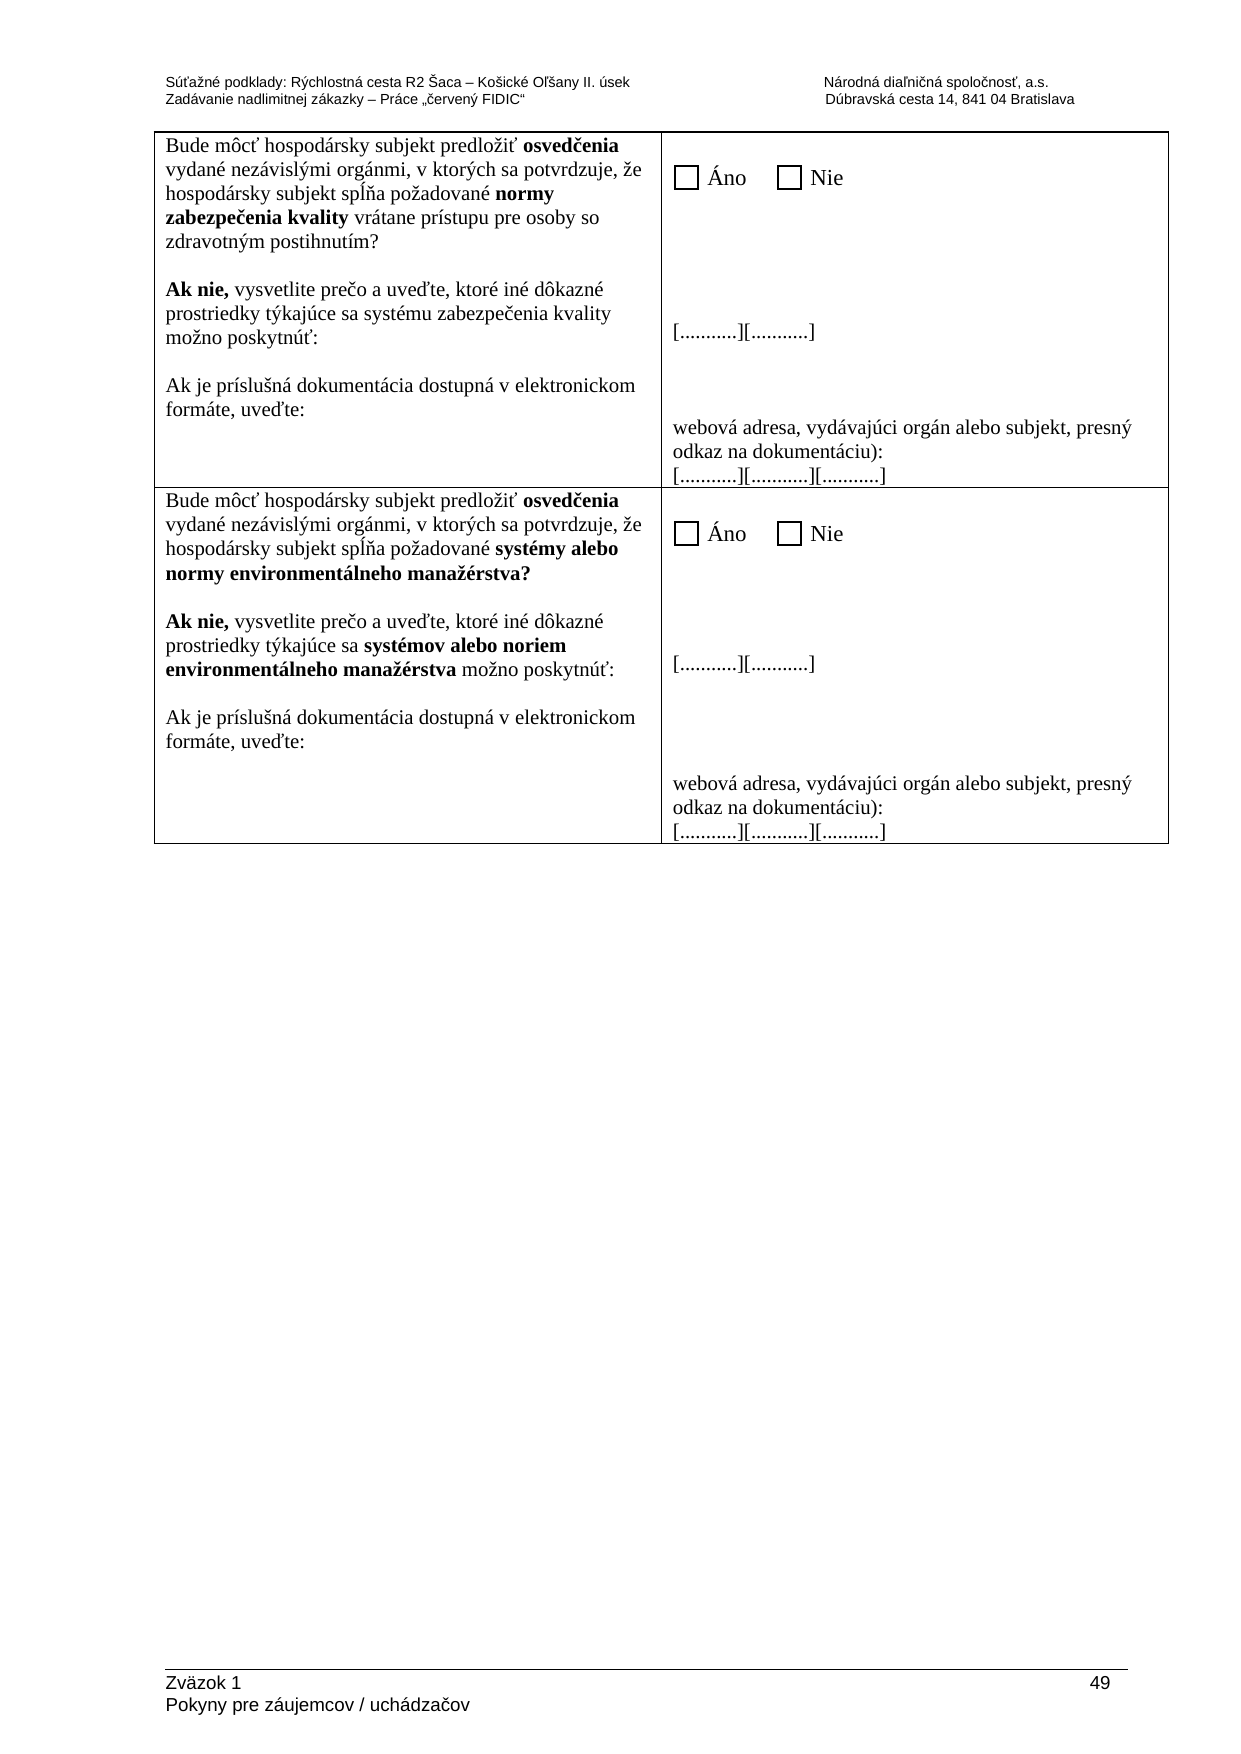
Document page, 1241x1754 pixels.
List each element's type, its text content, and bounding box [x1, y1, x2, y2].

table_cell [...........][...........] webová adresa, vydávajúci orgán alebo subjekt, presný odkaz na dokumentáciu): [...........][...........][...........] [662, 488, 1168, 843]
table_cell Bude môcť hospodársky subjekt predložiť osvedčenia vydané nezávislými orgánmi, v ktorých sa potvrdzuje, že hospodársky subjekt spĺňa požadované normy zabezpečenia kvality vrátane prístupu pre osoby so zdravotným postihnutím? Ak nie, vysvetlite prečo a uveďte, ktoré iné dôkazné prostriedky týkajúce sa systému zabezpečenia kvality možno poskytnúť: Ak je príslušná dokumentácia dostupná v elektronickom formáte, uveďte: [155, 133, 661, 487]
table_cell [...........][...........] webová adresa, vydávajúci orgán alebo subjekt, presný odkaz na dokumentáciu): [...........][...........][...........] [662, 133, 1168, 487]
table_cell Bude môcť hospodársky subjekt predložiť osvedčenia vydané nezávislými orgánmi, v ktorých sa potvrdzuje, že hospodársky subjekt spĺňa požadované systémy alebo normy environmentálneho manažérstva? Ak nie, vysvetlite prečo a uveďte, ktoré iné dôkazné prostriedky týkajúce sa systémov alebo noriem environmentálneho manažérstva možno poskytnúť: Ak je príslušná dokumentácia dostupná v elektronickom formáte, uveďte: [155, 488, 661, 843]
